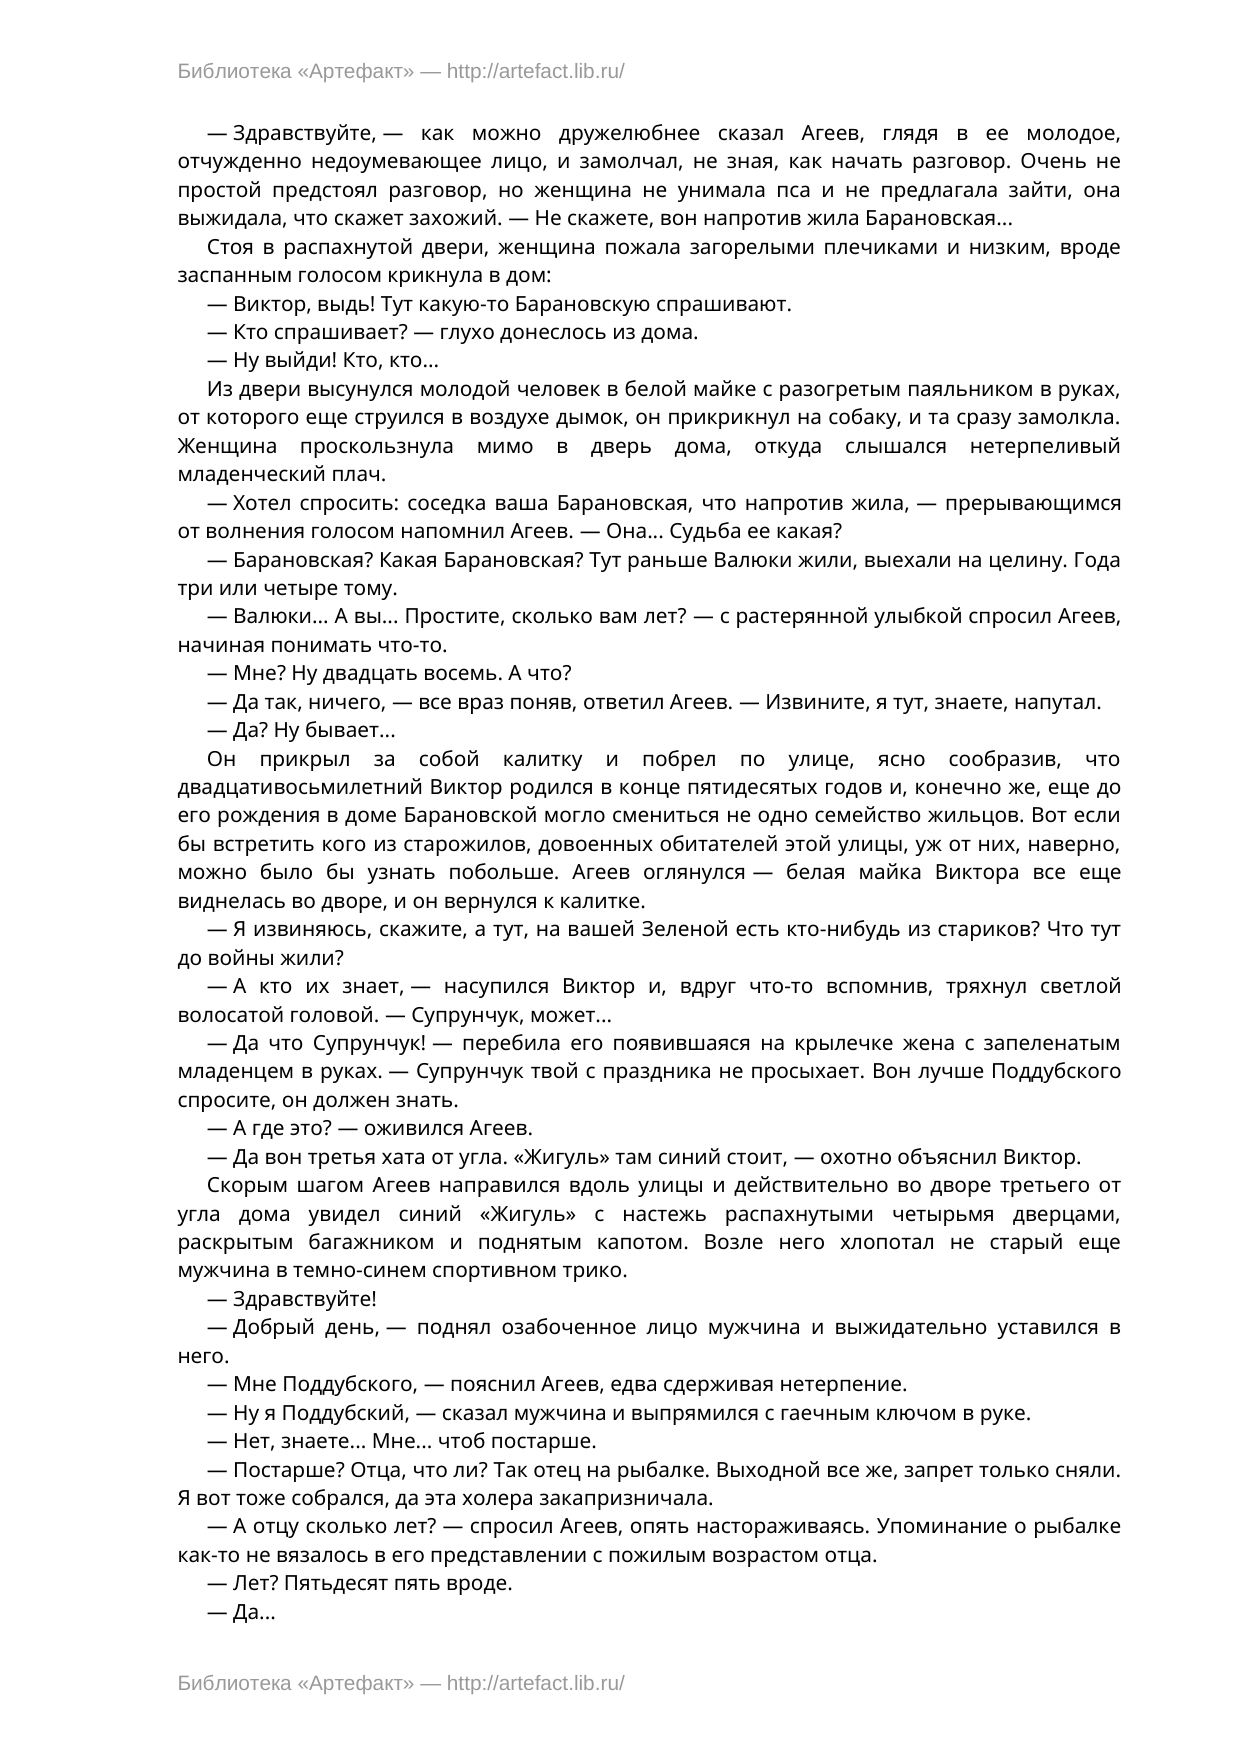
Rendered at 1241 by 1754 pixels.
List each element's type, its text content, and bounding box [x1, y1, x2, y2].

text — Добрый день, — поднял озабоченное лицо мужчина и выжидательно уставился в него. [177, 1312, 1122, 1369]
text Стоя в распахнутой двери, женщина пожала загорелыми плечиками и низким, вроде заспанным голосом крикнула в дом: [177, 232, 1122, 289]
text — А где это? — оживился Агеев. [177, 1113, 1122, 1142]
text — Барановская? Какая Барановская? Тут раньше Валюки жили, выехали на целину. Года три или четыре тому. [177, 545, 1122, 602]
text Скорым шагом Агеев направился вдоль улицы и действительно во дворе третьего от угла дома увидел синий «Жигуль» с настежь распахнутыми четырьмя дверцами, раскрытым багажником и поднятым капотом. Возле него хлопотал не старый еще мужчина в темно-синем спортивном трико. [177, 1170, 1122, 1284]
text — Я извиняюсь, скажите, а тут, на вашей Зеленой есть кто-нибудь из стариков? Что тут до войны жили? [177, 914, 1122, 971]
text Он прикрыл за собой калитку и побрел по улице, ясно сообразив, что двадцативосьмилетний Виктор родился в конце пятидесятых годов и, конечно же, еще до его рождения в доме Барановской могло смениться не одно семейство жильцов. Вот если бы встретить кого из старожилов, довоенных обитателей этой улицы, уж от них, наверно, можно было бы узнать побольше. Агеев оглянулся — белая майка Виктора все еще виднелась во дворе, и он вернулся к калитке. [177, 744, 1122, 914]
text — Ну я Поддубский, — сказал мужчина и выпрямился с гаечным ключом в руке. [177, 1398, 1122, 1426]
text — А отцу сколько лет? — спросил Агеев, опять настораживаясь. Упоминание о рыбалке как-то не вязалось в его представлении с пожилым возрастом отца. [177, 1512, 1122, 1568]
text — Да что Супрунчук! — перебила его появившаяся на крылечке жена с запеленатым младенцем в руках. — Супрунчук твой с праздника не просыхает. Вон лучше Поддубского спросите, он должен знать. [177, 1028, 1122, 1113]
text — Да? Ну бывает... [177, 715, 1122, 744]
text — Виктор, выдь! Тут какую-то Барановскую спрашивают. [177, 289, 1122, 317]
text — Мне? Ну двадцать восемь. А что? [177, 658, 1122, 687]
text — Кто спрашивает? — глухо донеслось из дома. [177, 317, 1122, 346]
text — А кто их знает, — насупился Виктор и, вдруг что-то вспомнив, тряхнул светлой волосатой головой. — Супрунчук, может... [177, 971, 1122, 1028]
text — Постарше? Отца, что ли? Так отец на рыбалке. Выходной все же, запрет только сняли. Я вот тоже собрался, да эта холера закапризничала. [177, 1455, 1122, 1512]
text — Ну выйди! Кто, кто... [177, 346, 1122, 374]
text — Лет? Пятьдесят пять вроде. [177, 1568, 1122, 1597]
text — Хотел спросить: соседка ваша Барановская, что напротив жила, — прерывающимся от волнения голосом напомнил Агеев. — Она... Судьба ее какая? [177, 488, 1122, 545]
text — Да вон третья хата от угла. «Жигуль» там синий стоит, — охотно объяснил Виктор. [177, 1142, 1122, 1170]
text — Да так, ничего, — все враз поняв, ответил Агеев. — Извините, я тут, знаете, напутал. [177, 687, 1122, 715]
text Из двери высунулся молодой человек в белой майке с разогретым паяльником в руках, от которого еще струился в воздухе дымок, он прикрикнул на собаку, и та сразу замолкла. Женщина проскользнула мимо в дверь дома, откуда слышался нетерпеливый младенческий плач. [177, 374, 1122, 488]
text — Да... [177, 1597, 1122, 1625]
text — Здравствуйте! [177, 1284, 1122, 1312]
text — Мне Поддубского, — пояснил Агеев, едва сдерживая нетерпение. [177, 1369, 1122, 1398]
text — Здравствуйте, — как можно дружелюбнее сказал Агеев, глядя в ее молодое, отчужденно недоумевающее лицо, и замолчал, не зная, как начать разговор. Очень не простой предстоял разговор, но женщина не унимала пса и не предлагала зайти, она выжидала, что скажет захожий. — Не скажете, вон напротив жила Барановская... [177, 118, 1122, 232]
text — Валюки... А вы... Простите, сколько вам лет? — с растерянной улыбкой спросил Агеев, начиная понимать что-то. [177, 602, 1122, 658]
text — Нет, знаете... Мне... чтоб постарше. [177, 1426, 1122, 1455]
